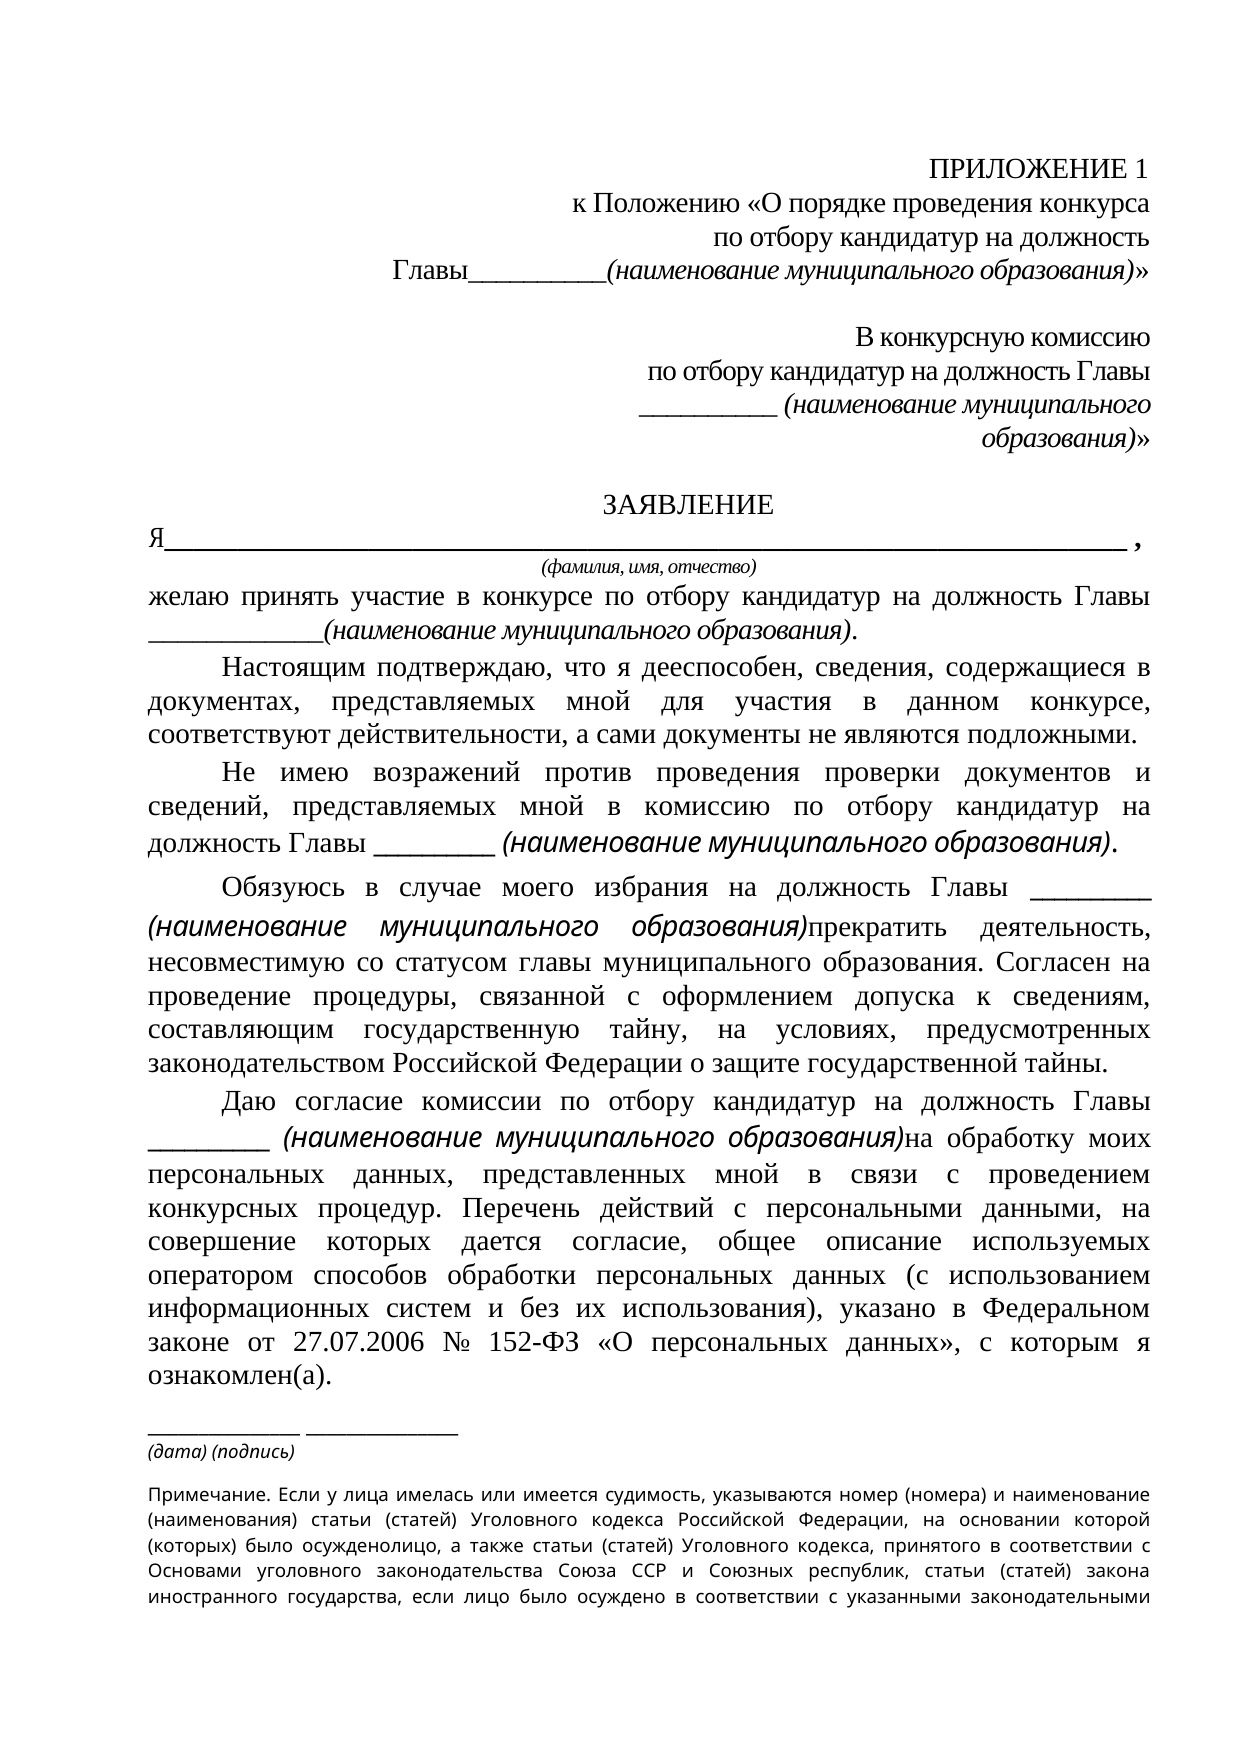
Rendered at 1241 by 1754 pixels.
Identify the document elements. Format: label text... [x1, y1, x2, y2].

text _______________ _______________ [148, 1408, 1152, 1439]
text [148, 1481, 1152, 1609]
text __________ (наименование муниципального образования)» [493, 386, 1152, 453]
text Я__________________________________________________________________ , [149, 521, 1152, 554]
text к Положению «О порядке проведения конкурса [148, 185, 1150, 219]
text Даю согласие комиссии по отбору кандидатур на должность Главы __________ (наименование муниципального образования)на обработку моих персональных данных, представленных мной в связи с проведением конкурсных процедур. Перечень действий с персональными данными, на совершение которых дается согласие, общее описание используемых оператором способов обработки персональных данных (с использованием информационных систем и без их использования), указано в Федеральном законе от 27.07.2006 № 152-ФЗ «О персональных данных», с которым я ознакомлен(а). [148, 1083, 1152, 1391]
text желаю принять участие в конкурсе по отбору кандидатур на должность Главы ____________(наименование муниципального образования). [148, 578, 1151, 645]
text Не имею возражений против проведения проверки документов и сведений, представляемых мной в комиссию по отбору кандидатур на должность Главы __________ (наименование муниципального образования). [148, 754, 1152, 861]
text (дата) (подпись) [148, 1439, 1152, 1464]
text ПРИЛОЖЕНИЕ 1 [148, 152, 1149, 185]
text Главы__________(наименование муниципального образования)» [148, 252, 1150, 286]
text (фамилия, имя, отчество) [148, 554, 1151, 578]
text по отбору кандидатур на должность [148, 219, 1150, 252]
text Обязуюсь в случае моего избрания на должность Главы __________ (наименование муниципального образования)прекратить деятельность, несовместимую со статусом главы муниципального образования. Согласен на проведение процедуры, связанной с оформлением допуска к сведениям, составляющим государственную тайну, на условиях, предусмотренных законодательством Российской Федерации о защите государственной тайны. [148, 865, 1152, 1079]
text Настоящим подтверждаю, что я дееспособен, сведения, содержащиеся в документах, представляемых мной для участия в данном конкурсе, соответствуют действительности, а сами документы не являются подложными. [148, 649, 1152, 750]
text В конкурсную комиссию [148, 319, 1152, 353]
text ЗАЯВЛЕНИЕ [493, 487, 1152, 521]
text по отбору кандидатур на должность Главы [148, 353, 1152, 386]
